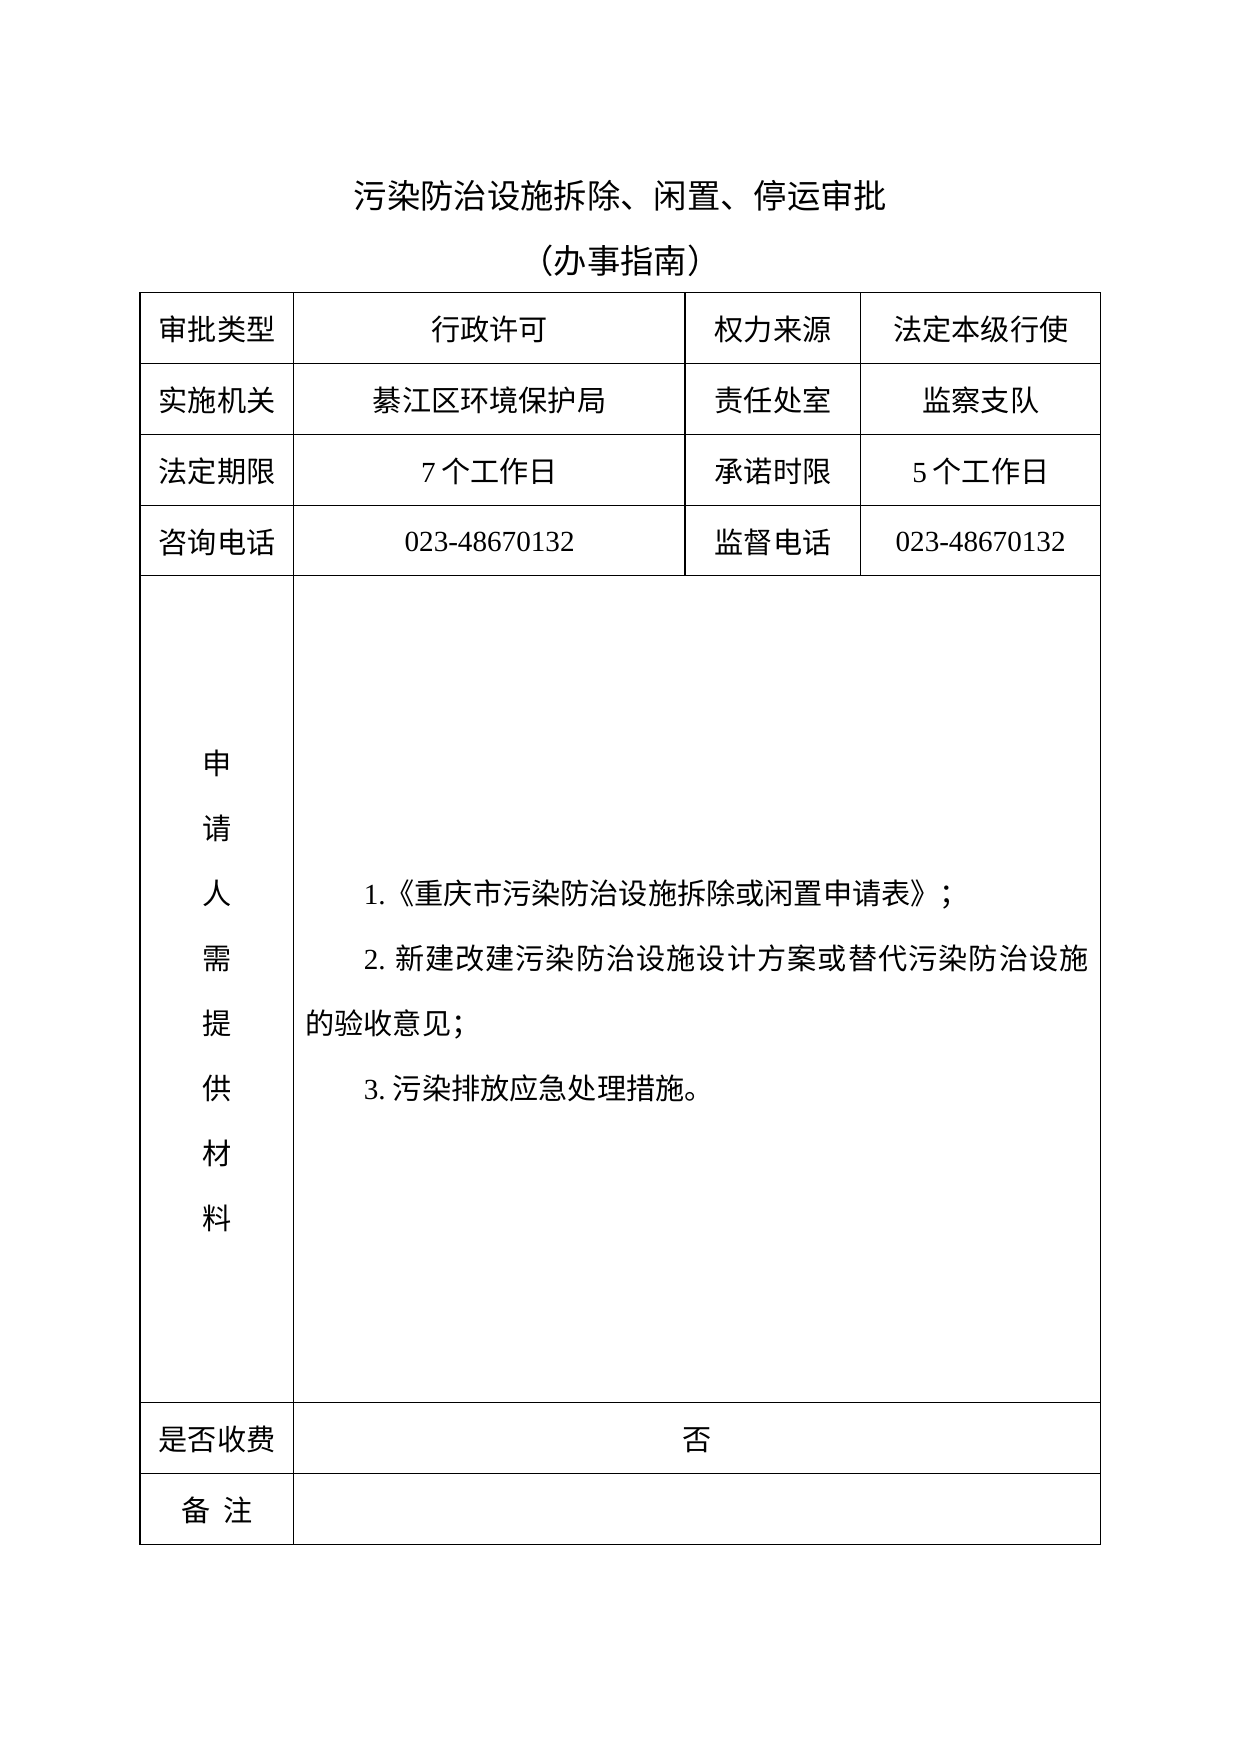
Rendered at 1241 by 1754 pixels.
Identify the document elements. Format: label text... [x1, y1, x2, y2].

text （办事指南） [187, 227, 1053, 292]
table_cell 备 注 [141, 1474, 293, 1544]
table_header 行政许可 [294, 293, 684, 363]
table_header 审批类型 [141, 293, 293, 363]
table_cell 023-48670132 [294, 506, 684, 575]
table_cell 1.《重庆市污染防治设施拆除或闲置申请表》； 2. 新建改建污染防治设施设计方案或替代污染防治设施的验收意见； 3. 污染排放应急处理措施。 [294, 576, 1100, 1402]
table_header 权力来源 [686, 293, 860, 363]
table_cell 监督电话 [686, 506, 860, 575]
table_cell 5个工作日 [861, 435, 1100, 504]
table_cell 7个工作日 [294, 435, 684, 504]
table_cell 实施机关 [141, 364, 293, 434]
table_cell 否 [294, 1403, 1100, 1473]
text 污染防治设施拆除、闲置、停运审批 [187, 162, 1053, 227]
table_cell 法定期限 [141, 435, 293, 504]
table_cell 023-48670132 [861, 506, 1100, 575]
table_cell 咨询电话 [141, 506, 293, 575]
table_cell 是否收费 [141, 1403, 293, 1473]
table_header 法定本级行使 [861, 293, 1100, 363]
table_cell [294, 1474, 1100, 1544]
table_cell 申 请 人 需 提 供 材 料 [141, 576, 293, 1402]
table_cell 承诺时限 [686, 435, 860, 504]
table_cell 监察支队 [861, 364, 1100, 434]
table_cell 责任处室 [686, 364, 860, 434]
table_cell 綦江区环境保护局 [294, 364, 684, 434]
